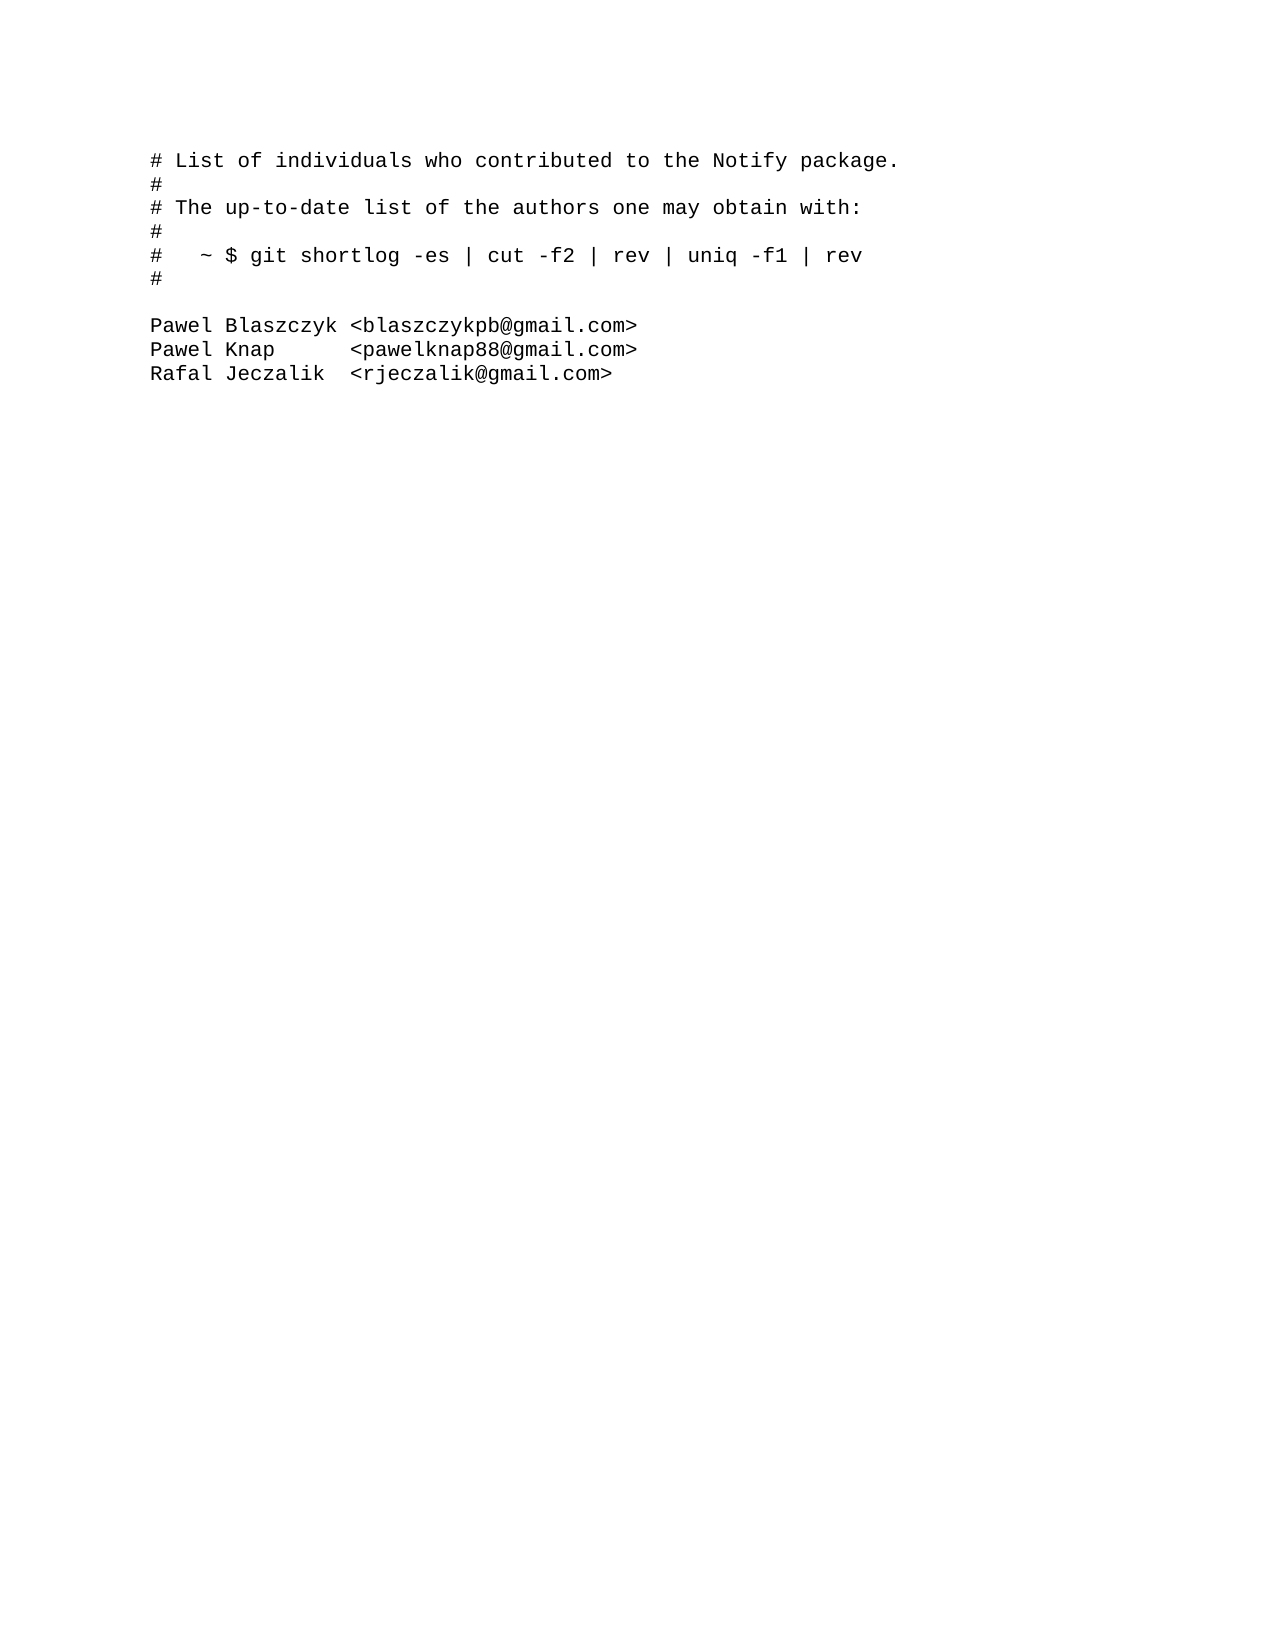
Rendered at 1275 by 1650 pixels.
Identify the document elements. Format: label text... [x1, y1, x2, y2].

text # The up-to-date list of the authors one may obtain with: [150, 197, 1125, 221]
text # [150, 221, 1125, 244]
text # [150, 268, 1125, 292]
text # List of individuals who contributed to the Notify package. [150, 150, 1125, 174]
text Pawel Knap <pawelknap88@gmail.com> [150, 339, 1125, 363]
text # ~ $ git shortlog -es | cut -f2 | rev | uniq -f1 | rev [150, 244, 1125, 268]
text Pawel Blaszczyk <blaszczykpb@gmail.com> [150, 316, 1125, 339]
text # [150, 174, 1125, 197]
text Rafal Jeczalik <rjeczalik@gmail.com> [150, 363, 1125, 386]
